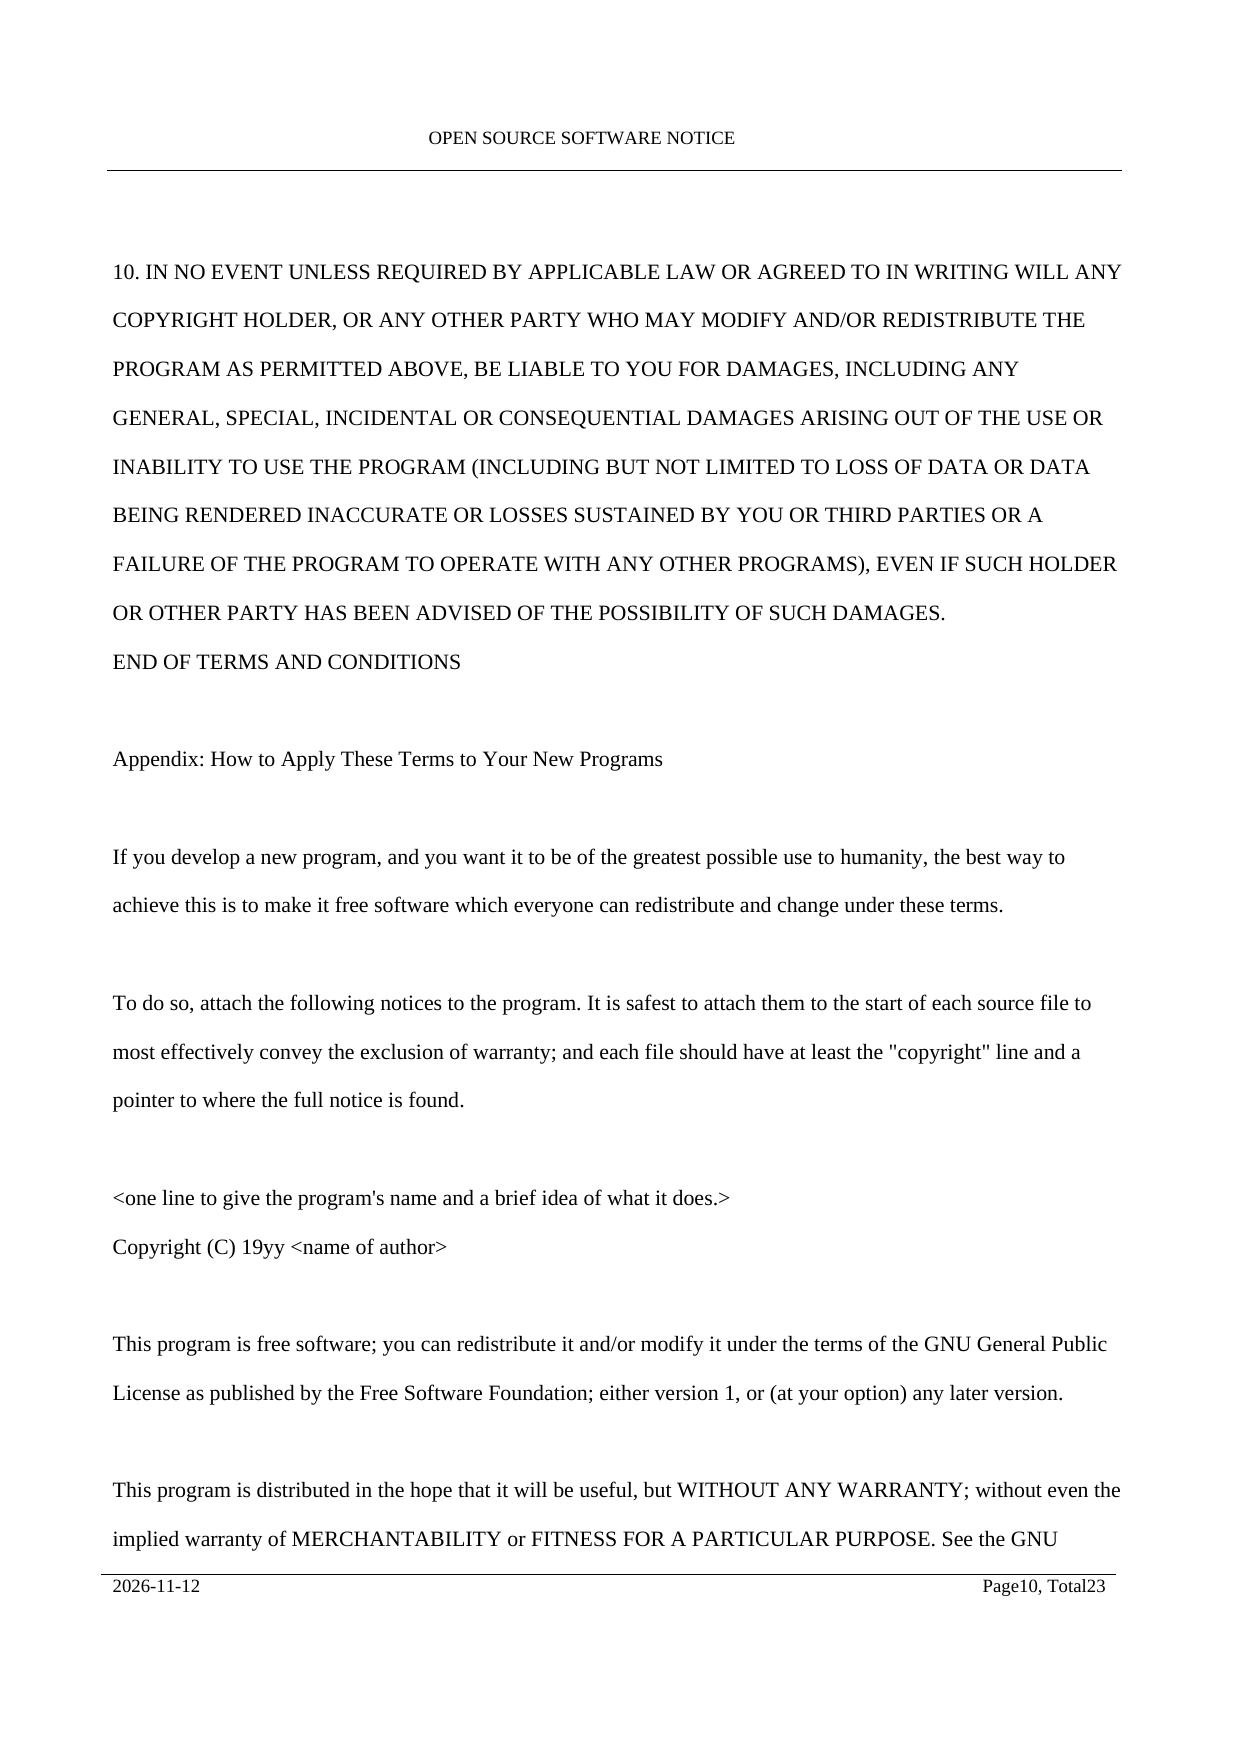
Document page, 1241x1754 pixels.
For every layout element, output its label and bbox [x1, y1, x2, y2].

text [112, 206, 1128, 1555]
